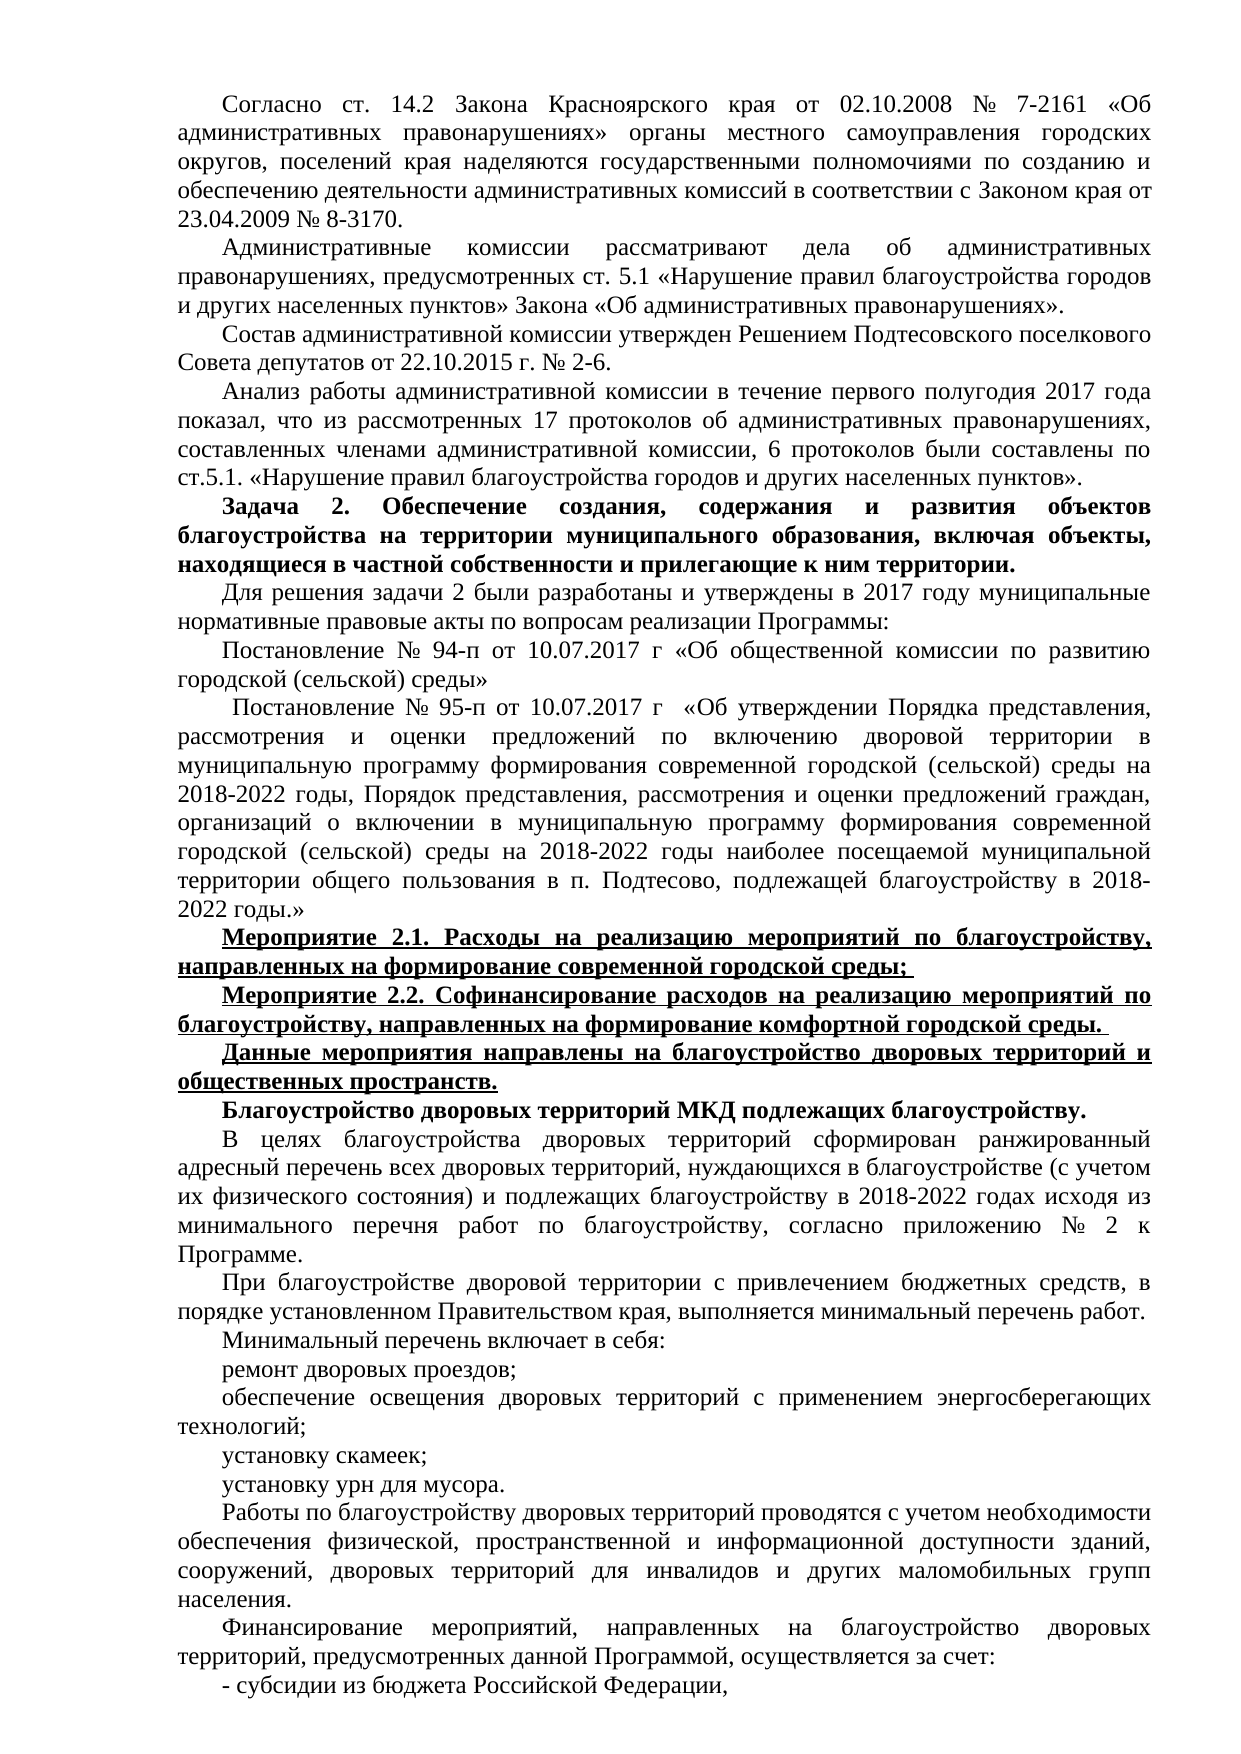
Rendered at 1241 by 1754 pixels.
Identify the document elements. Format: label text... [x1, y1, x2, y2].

text Административные комиссии рассматривают дела об административных правонарушениях, предусмотренных ст. 5.1 «Нарушение правил благоустройства городов и других населенных пунктов» Закона «Об административных правонарушениях». [177, 232, 1152, 319]
text Финансирование мероприятий, направленных на благоустройство дворовых территорий, предусмотренных данной Программой, осуществляется за счет: [177, 1612, 1152, 1670]
text установку скамеек; [177, 1440, 1152, 1469]
text ремонт дворовых проездов; [177, 1354, 1152, 1382]
text Работы по благоустройству дворовых территорий проводятся с учетом необходимости обеспечения физической, пространственной и информационной доступности зданий, сооружений, дворовых территорий для инвалидов и других маломобильных групп населения. [177, 1497, 1152, 1612]
text Постановление № 95-п от 10.07.2017 г «Об утверждении Порядка представления, рассмотрения и оценки предложений по включению дворовой территории в муниципальную программу формирования современной городской (сельской) среды на 2018-2022 годы, Порядок представления, рассмотрения и оценки предложений граждан, организаций о включении в муниципальную программу формирования современной городской (сельской) среды на 2018-2022 годы наиболее посещаемой муниципальной территории общего пользования в п. Подтесово, подлежащей благоустройству в 2018-2022 годы.» [177, 692, 1152, 922]
text установку урн для мусора. [177, 1469, 1152, 1497]
text обеспечение освещения дворовых территорий с применением энергосберегающих технологий; [177, 1382, 1152, 1440]
text Для решения задачи 2 были разработаны и утверждены в 2017 году муниципальные нормативные правовые акты по вопросам реализации Программы: [177, 577, 1152, 635]
text Минимальный перечень включает в себя: [177, 1325, 1152, 1354]
text Состав административной комиссии утвержден Решением Подтесовского поселкового Совета депутатов от 22.10.2015 г. № 2-6. [177, 319, 1152, 376]
text Задача 2. Обеспечение создания, содержания и развития объектов благоустройства на территории муниципального образования, включая объекты, находящиеся в частной собственности и прилегающие к ним территории. [177, 491, 1152, 577]
text Согласно ст. 14.2 Закона Красноярского края от 02.10.2008 № 7-2161 «Об административных правонарушениях» органы местного самоуправления городских округов, поселений края наделяются государственными полномочиями по созданию и обеспечению деятельности административных комиссий в соответствии с Законом края от 23.04.2009 № 8-3170. [177, 89, 1152, 232]
text Благоустройство дворовых территорий МКД подлежащих благоустройству. [177, 1095, 1152, 1124]
text Мероприятие 2.2. Софинансирование расходов на реализацию мероприятий по благоустройству, направленных на формирование комфортной городской среды. [177, 980, 1152, 1037]
text Мероприятие 2.1. Расходы на реализацию мероприятий по благоустройству, направленных на формирование современной городской среды; [177, 922, 1152, 980]
text Постановление № 94-п от 10.07.2017 г «Об общественной комиссии по развитию городской (сельской) среды» [177, 635, 1152, 692]
text При благоустройстве дворовой территории с привлечением бюджетных средств, в порядке установленном Правительством края, выполняется минимальный перечень работ. [177, 1267, 1152, 1325]
text Данные мероприятия направлены на благоустройство дворовых территорий и общественных пространств. [177, 1037, 1152, 1095]
text В целях благоустройства дворовых территорий сформирован ранжированный адресный перечень всех дворовых территорий, нуждающихся в благоустройстве (с учетом их физического состояния) и подлежащих благоустройству в 2018-2022 годах исходя из минимального перечня работ по благоустройству, согласно приложению № 2 к Программе. [177, 1124, 1152, 1267]
text - субсидии из бюджета Российской Федерации, [177, 1670, 1152, 1699]
text Анализ работы административной комиссии в течение первого полугодия 2017 года показал, что из рассмотренных 17 протоколов об административных правонарушениях, составленных членами административной комиссии, 6 протоколов были составлены по ст.5.1. «Нарушение правил благоустройства городов и других населенных пунктов». [177, 376, 1152, 491]
